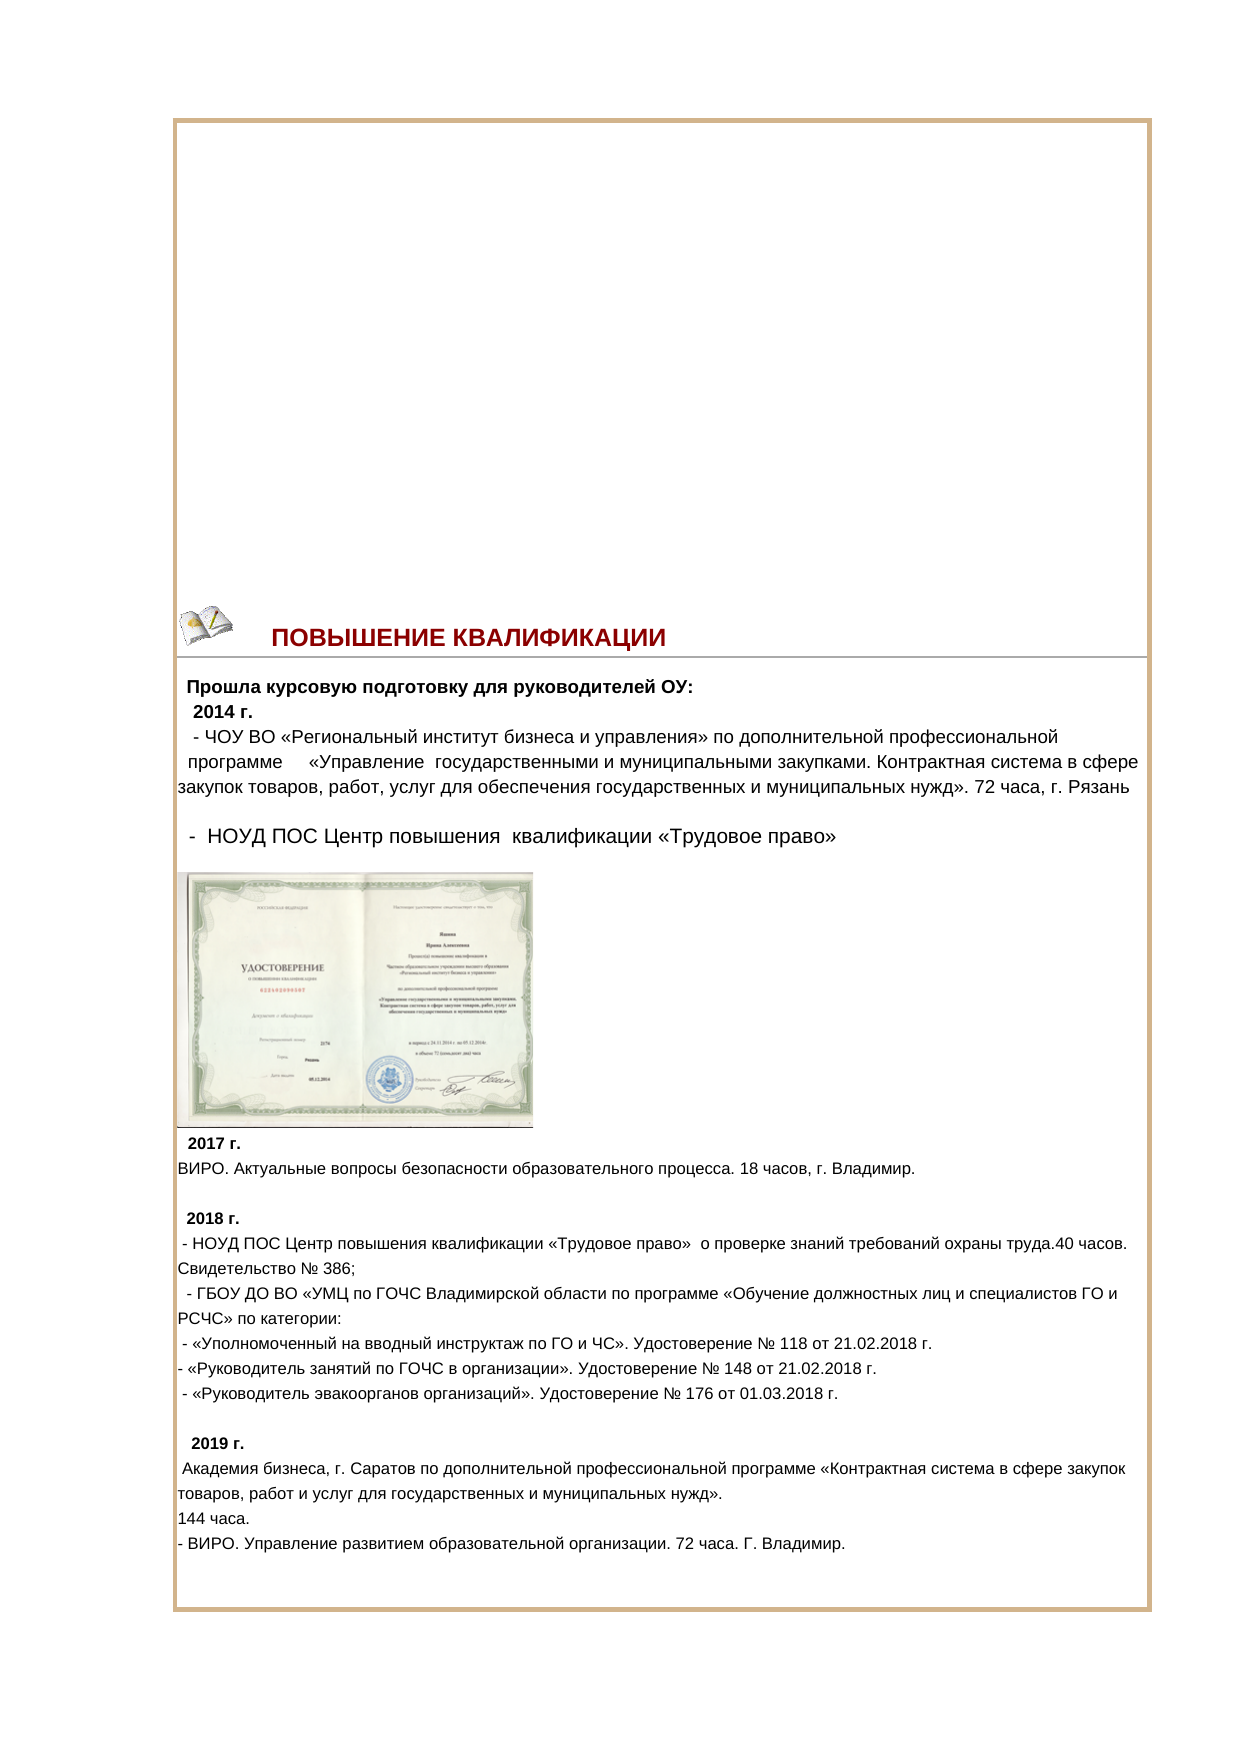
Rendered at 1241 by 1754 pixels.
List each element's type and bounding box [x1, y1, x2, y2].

picture [177, 601, 237, 647]
picture [177, 872, 534, 1128]
